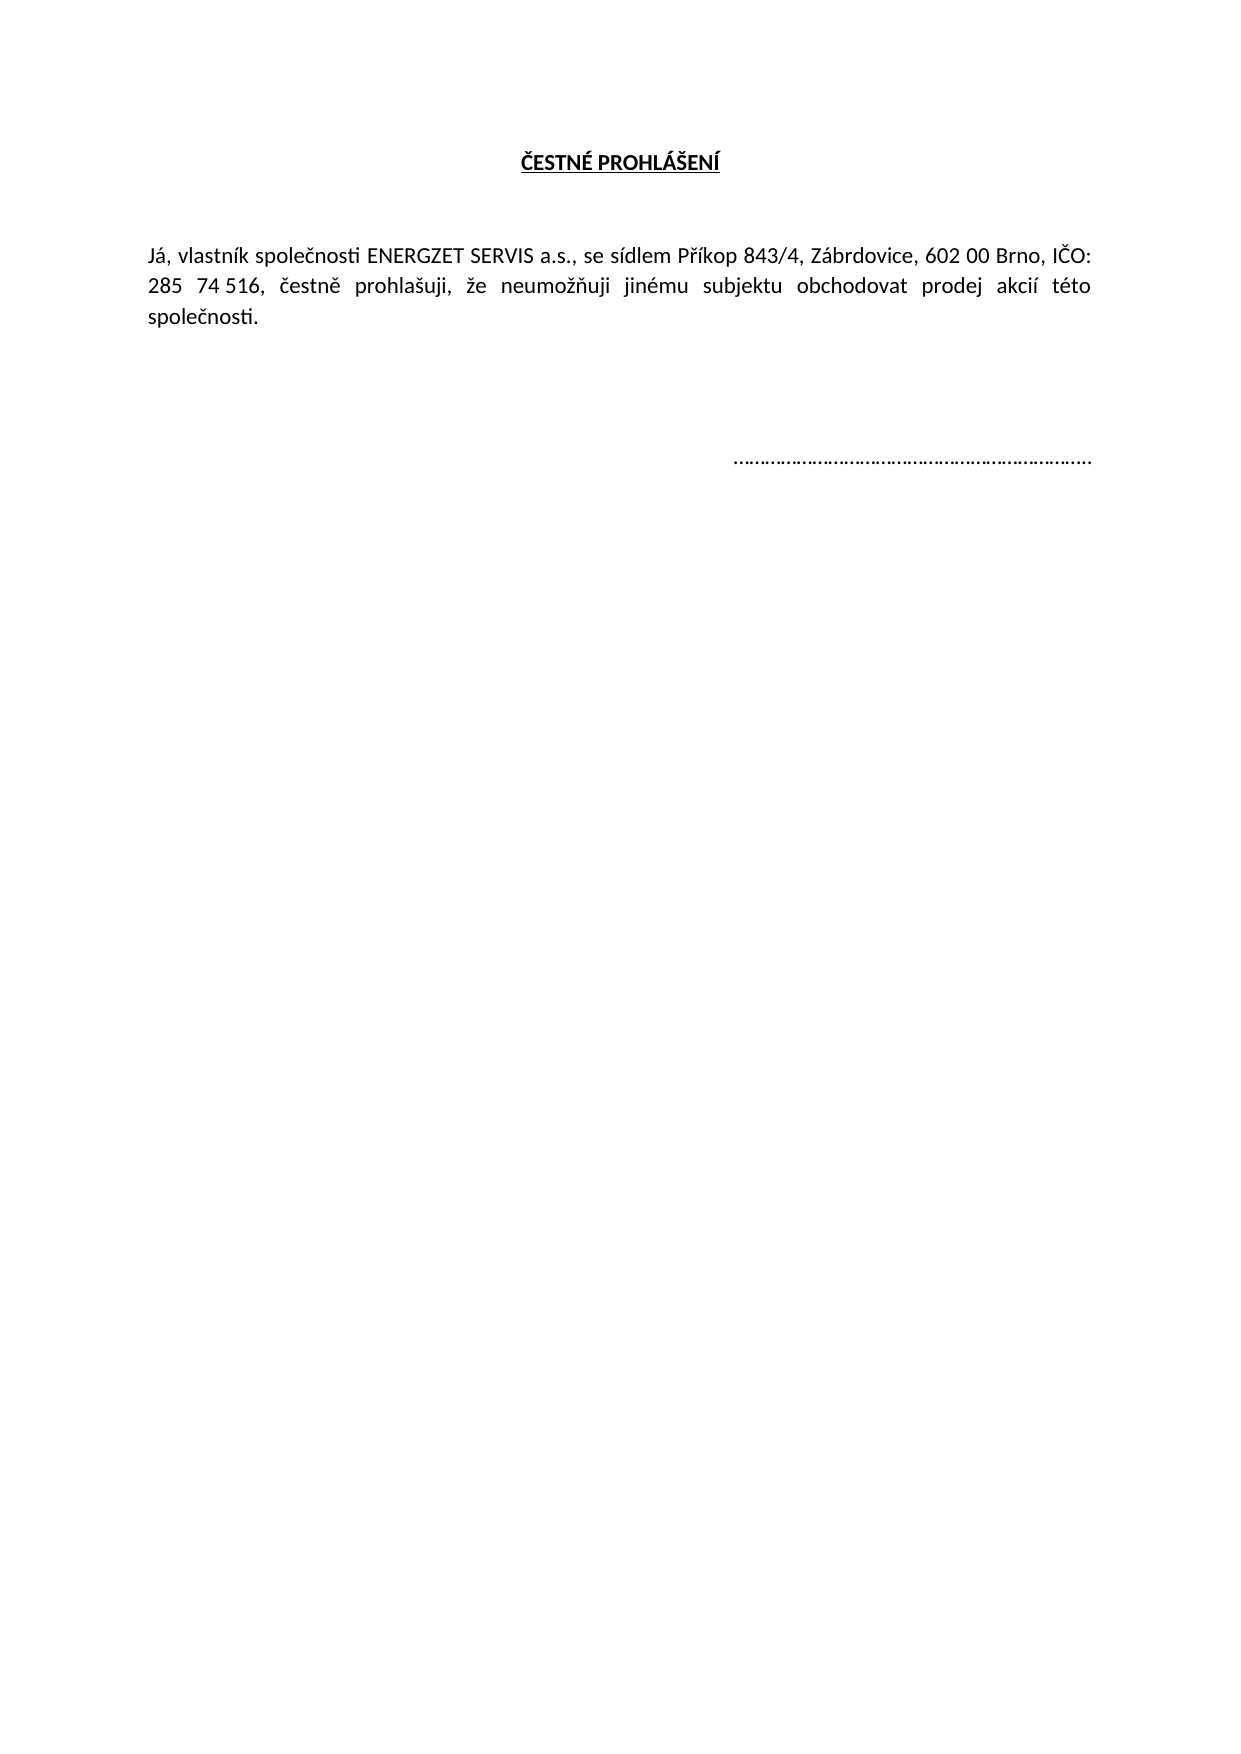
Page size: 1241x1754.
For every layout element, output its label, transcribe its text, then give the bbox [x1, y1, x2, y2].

text ČESTNÉ PROHLÁŠENÍ [148, 148, 1093, 176]
text Já, vlastník společnosti ENERGZET SERVIS a.s., se sídlem Příkop 843/4, Zábrdovice, 602 00 Brno, IČO: 285 74 516, čestně prohlašuji, že neumožňuji jinému subjektu obchodovat prodej akcií této společnosti. [148, 241, 1093, 330]
text ………………………………………………………….. [148, 442, 1093, 470]
